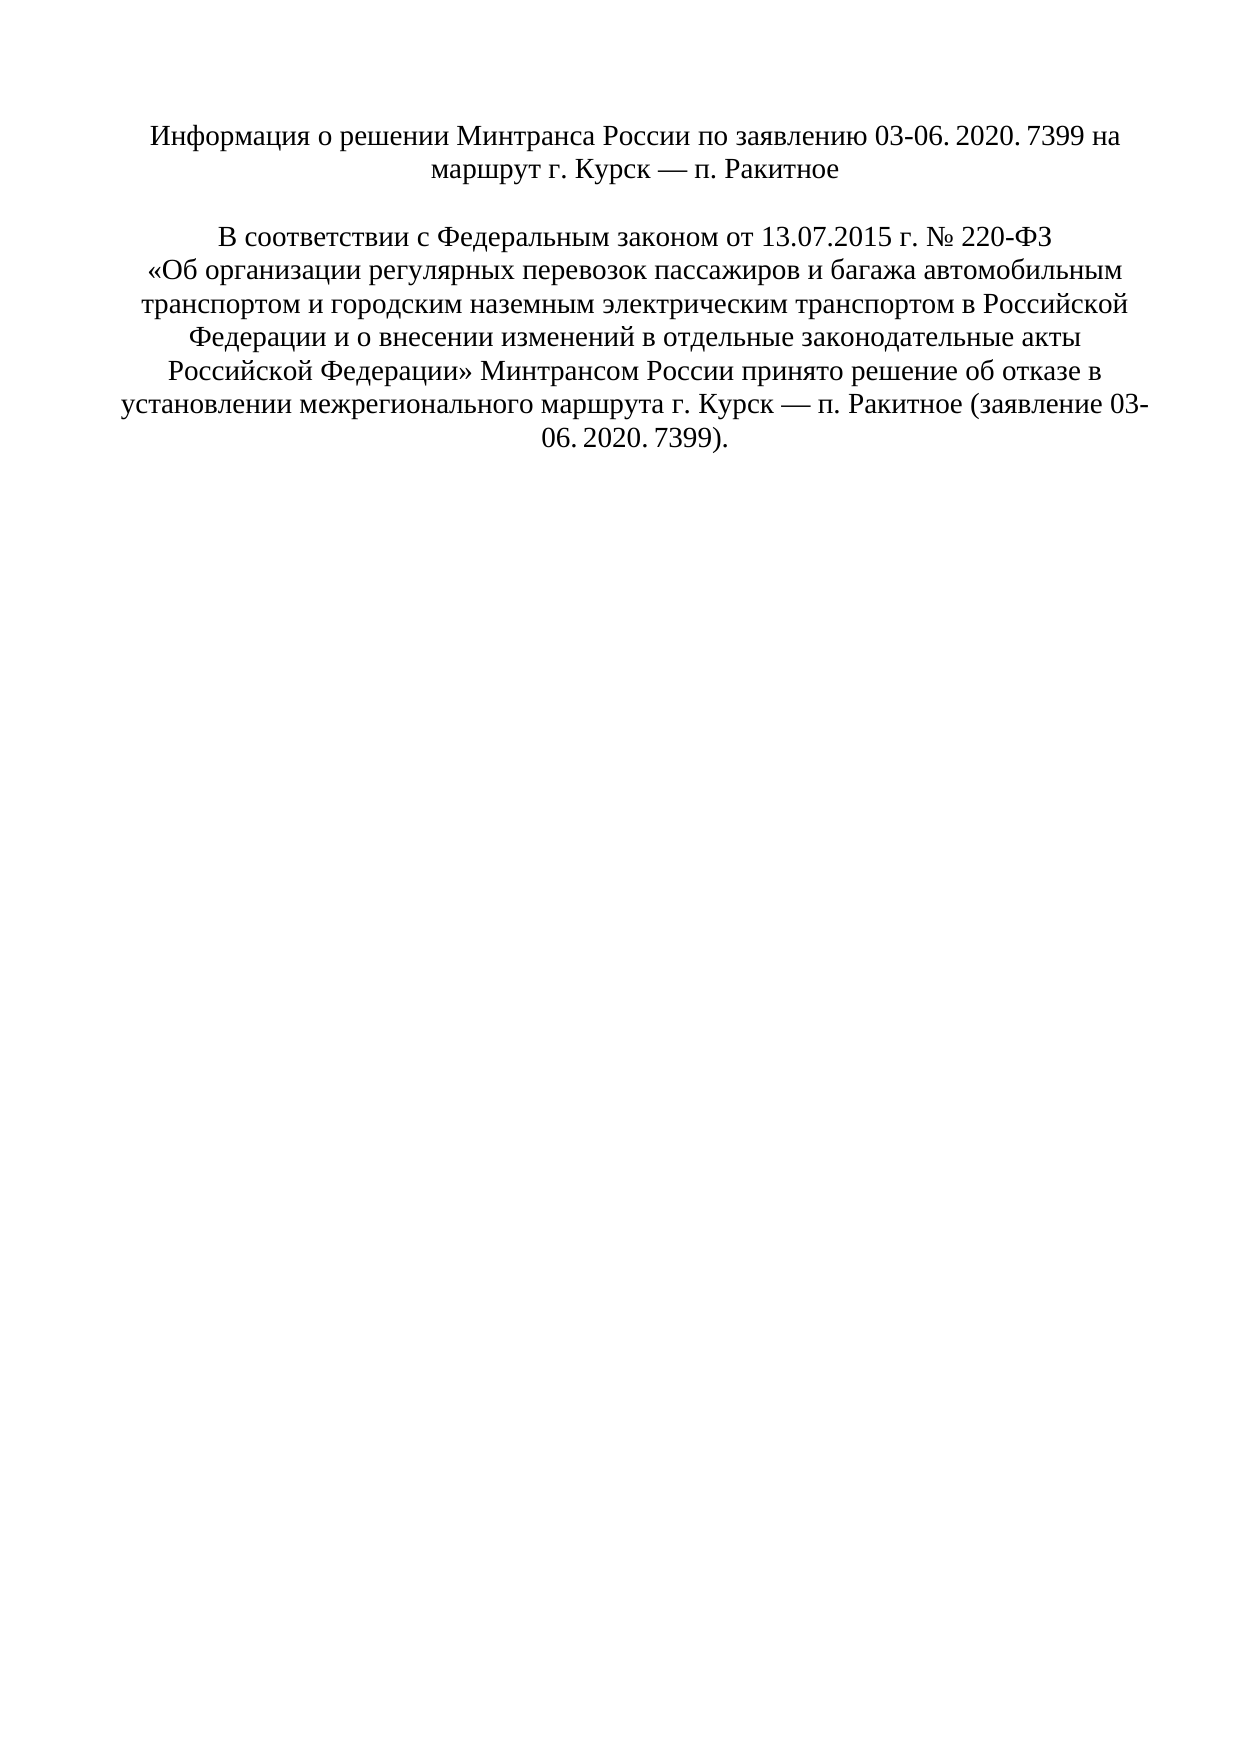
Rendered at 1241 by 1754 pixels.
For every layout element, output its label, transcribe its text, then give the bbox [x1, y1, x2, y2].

text Информация о решении Минтранса России по заявлению 03-06. 2020. 7399 на маршрут г. Курск — п. Ракитное [118, 118, 1152, 185]
text В соответствии с Федеральным законом от 13.07.2015 г. № 220-ФЗ «Об организации регулярных перевозок пассажиров и багажа автомобильным транспортом и городским наземным электрическим транспортом в Российской Федерации и о внесении изменений в отдельные законодательные акты Российской Федерации» Минтрансом России принято решение об отказе в установлении межрегионального маршрута г. Курск — п. Ракитное (заявление 03-06. 2020. 7399). [118, 219, 1152, 453]
